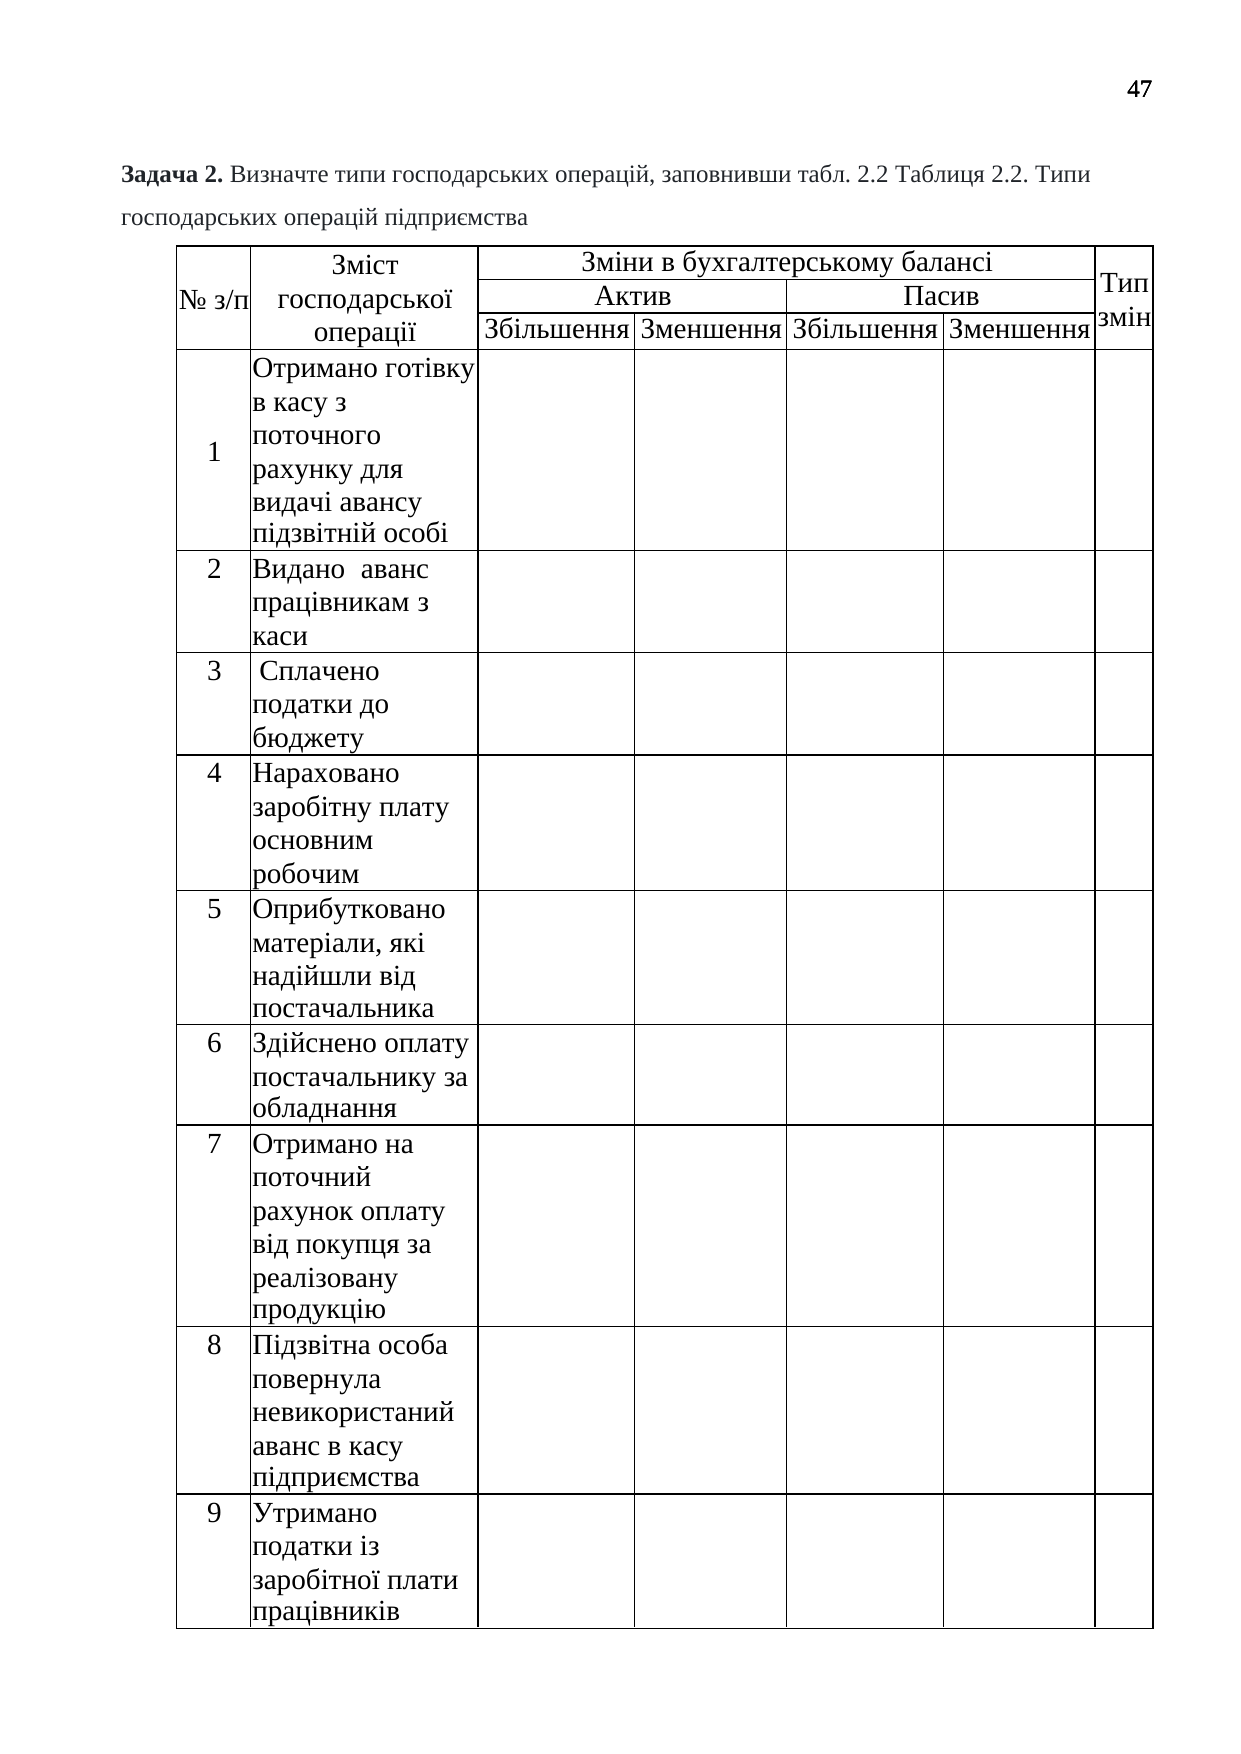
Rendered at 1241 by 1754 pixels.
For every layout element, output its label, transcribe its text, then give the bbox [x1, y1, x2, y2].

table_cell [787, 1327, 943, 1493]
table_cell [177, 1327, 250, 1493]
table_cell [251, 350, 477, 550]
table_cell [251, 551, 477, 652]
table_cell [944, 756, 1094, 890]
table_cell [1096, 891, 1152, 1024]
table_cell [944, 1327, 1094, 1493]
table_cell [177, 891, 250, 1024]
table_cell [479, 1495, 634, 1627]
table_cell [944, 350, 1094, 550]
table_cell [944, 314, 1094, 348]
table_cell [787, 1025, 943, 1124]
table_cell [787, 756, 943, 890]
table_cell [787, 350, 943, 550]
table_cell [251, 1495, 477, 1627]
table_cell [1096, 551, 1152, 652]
text Задача 2. Визначте типи господарських операцій, заповнивши табл. 2.2 Таблиця 2.2. Типи господарських операцій підприємства [121, 159, 1149, 231]
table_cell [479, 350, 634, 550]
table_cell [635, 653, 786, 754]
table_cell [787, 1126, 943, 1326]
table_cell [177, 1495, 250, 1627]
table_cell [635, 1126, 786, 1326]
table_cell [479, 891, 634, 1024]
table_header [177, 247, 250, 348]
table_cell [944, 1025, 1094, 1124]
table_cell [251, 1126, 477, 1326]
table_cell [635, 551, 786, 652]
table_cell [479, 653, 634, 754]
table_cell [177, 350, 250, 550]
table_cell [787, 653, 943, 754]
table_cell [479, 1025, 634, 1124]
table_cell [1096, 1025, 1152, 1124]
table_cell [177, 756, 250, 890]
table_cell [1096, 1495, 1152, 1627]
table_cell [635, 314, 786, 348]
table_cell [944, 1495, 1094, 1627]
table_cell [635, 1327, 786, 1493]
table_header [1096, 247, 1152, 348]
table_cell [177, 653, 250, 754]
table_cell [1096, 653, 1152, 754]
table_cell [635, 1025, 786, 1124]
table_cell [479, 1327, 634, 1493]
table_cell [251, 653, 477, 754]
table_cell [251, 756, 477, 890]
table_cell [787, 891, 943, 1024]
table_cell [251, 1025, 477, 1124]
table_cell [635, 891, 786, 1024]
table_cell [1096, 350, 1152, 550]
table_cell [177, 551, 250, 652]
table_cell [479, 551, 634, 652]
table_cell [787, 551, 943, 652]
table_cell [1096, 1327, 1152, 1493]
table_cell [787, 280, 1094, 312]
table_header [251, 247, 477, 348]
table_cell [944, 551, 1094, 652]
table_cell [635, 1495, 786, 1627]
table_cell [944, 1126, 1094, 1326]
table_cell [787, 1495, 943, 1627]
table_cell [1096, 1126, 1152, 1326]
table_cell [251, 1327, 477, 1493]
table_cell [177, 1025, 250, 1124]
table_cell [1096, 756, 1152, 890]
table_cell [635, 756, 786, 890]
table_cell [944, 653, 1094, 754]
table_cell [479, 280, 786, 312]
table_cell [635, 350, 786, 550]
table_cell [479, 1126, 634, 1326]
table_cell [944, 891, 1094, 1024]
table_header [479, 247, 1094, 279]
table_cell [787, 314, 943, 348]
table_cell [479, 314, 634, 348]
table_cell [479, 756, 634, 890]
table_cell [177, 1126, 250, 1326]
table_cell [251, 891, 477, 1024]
